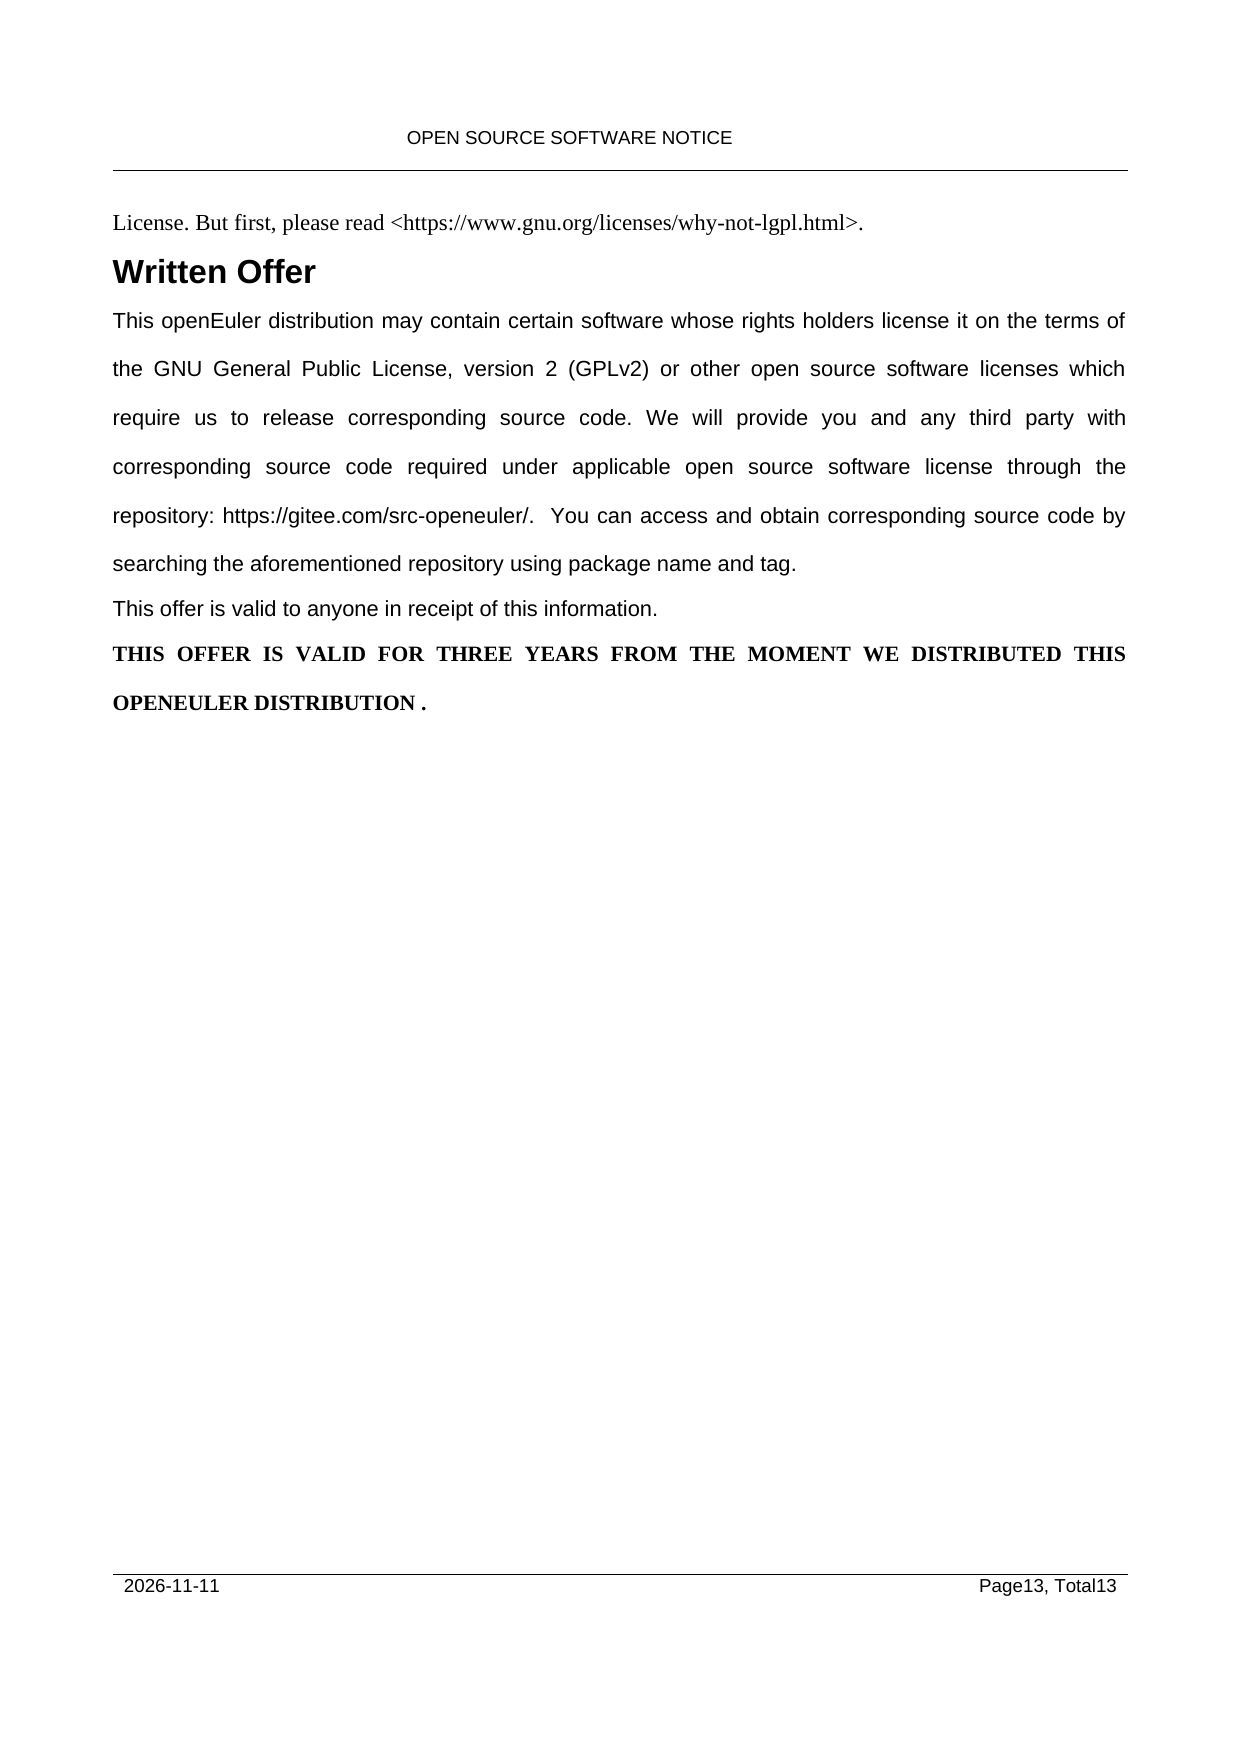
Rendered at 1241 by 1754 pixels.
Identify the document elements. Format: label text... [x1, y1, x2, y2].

text This offer is valid to anyone in receipt of this information. [112, 593, 1128, 625]
text Written Offer [112, 239, 1128, 304]
text This openEuler distribution may contain certain software whose rights holders license it on the terms of the GNU General Public License, version 2 (GPLv2) or other open source software licenses which require us to release corresponding source code. We will provide you and any third party with corresponding source code required under applicable open source software license through the repository: https://gitee.com/src-openeuler/. You can access and obtain corresponding source code by searching the aforementioned repository using package name and tag. [112, 304, 1128, 580]
text THIS OFFER IS VALID FOR THREE YEARS FROM THE MOMENT WE DISTRIBUTED THIS OPENEULER DISTRIBUTION . [112, 638, 1128, 719]
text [112, 206, 1128, 239]
